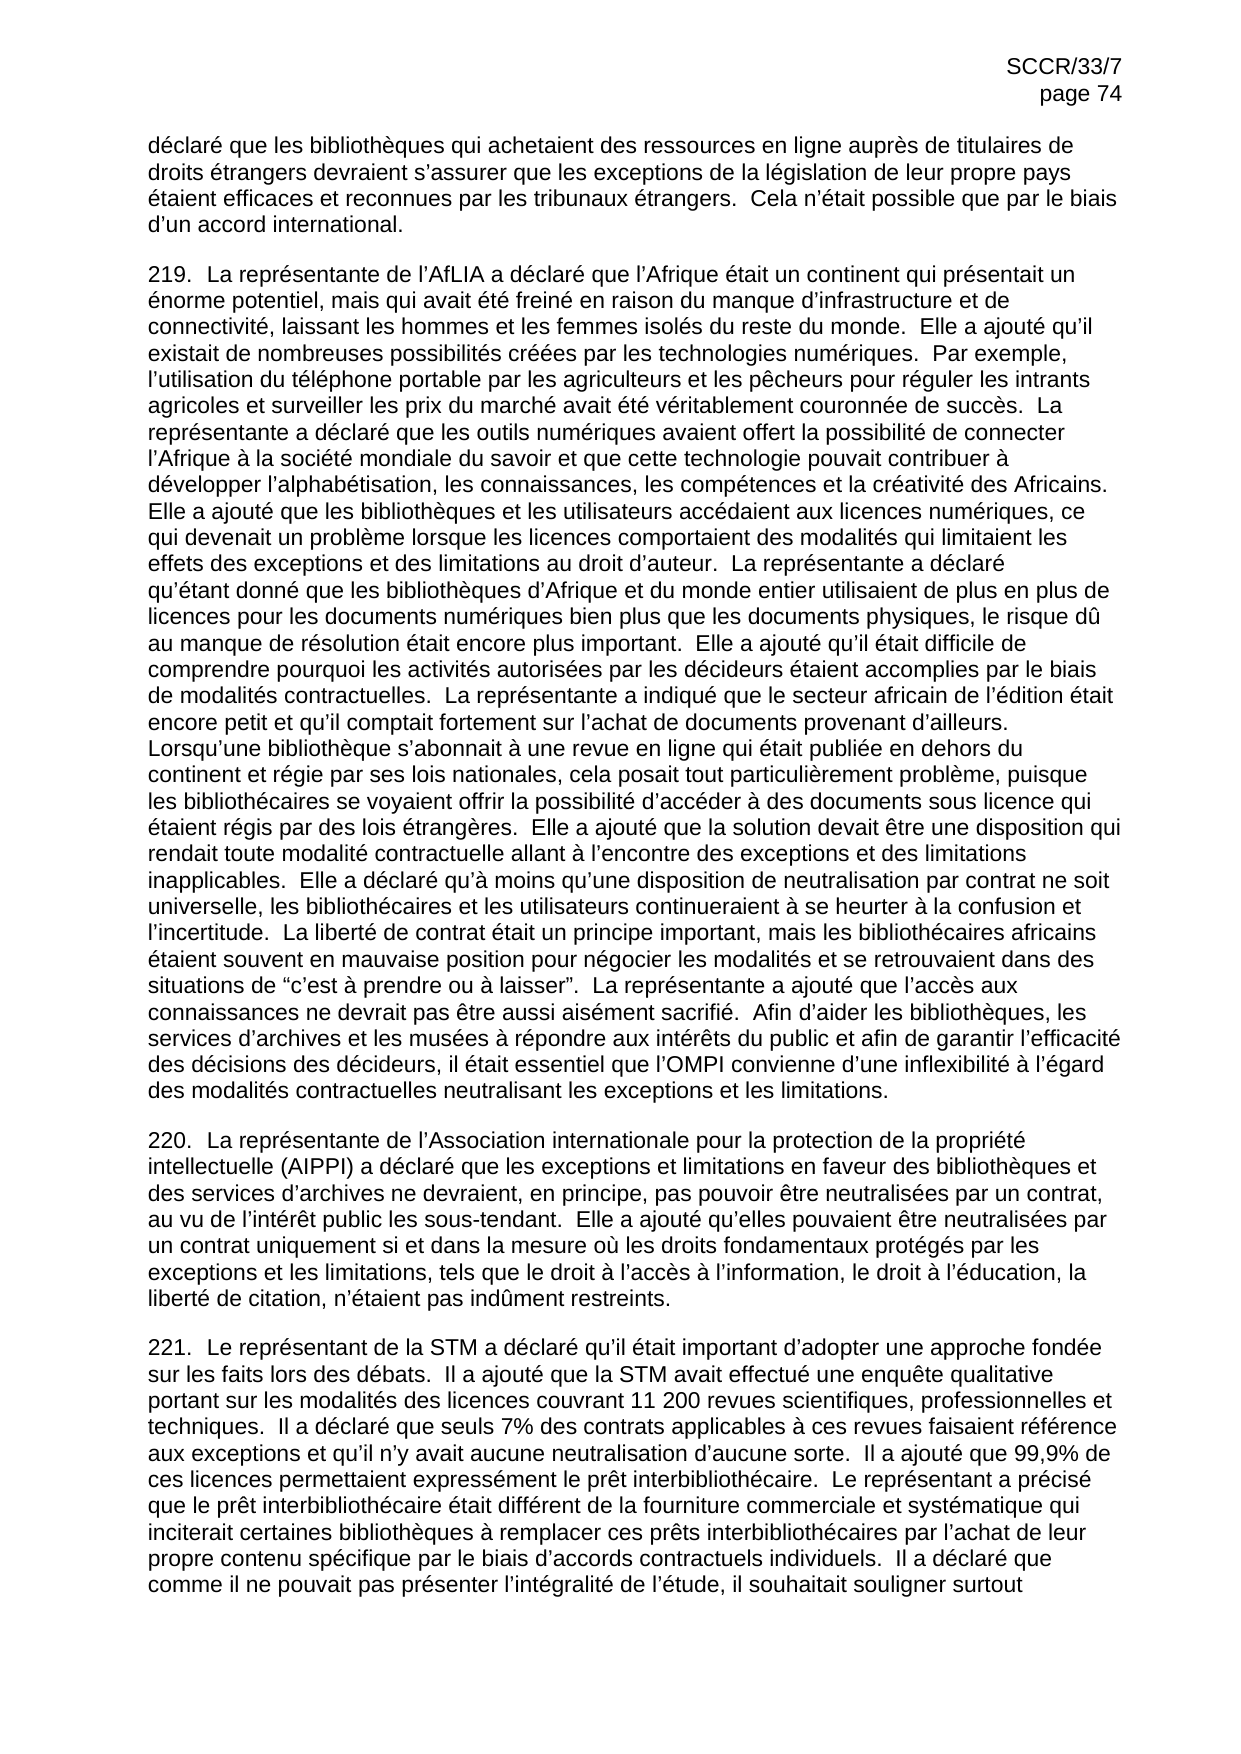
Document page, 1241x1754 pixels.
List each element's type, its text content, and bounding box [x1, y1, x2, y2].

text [148, 132, 1122, 238]
text La représentante de l’AfLIA a déclaré que l’Afrique était un continent qui présentait un énorme potentiel, mais qui avait été freiné en raison du manque d’infrastructure et de connectivité, laissant les hommes et les femmes isolés du reste du monde. Elle a ajouté qu’il existait de nombreuses possibilités créées par les technologies numériques. Par exemple, l’utilisation du téléphone portable par les agriculteurs et les pêcheurs pour réguler les intrants agricoles et surveiller les prix du marché avait été véritablement couronnée de succès. La représentante a déclaré que les outils numériques avaient offert la possibilité de connecter l’Afrique à la société mondiale du savoir et que cette technologie pouvait contribuer à développer l’alphabétisation, les connaissances, les compétences et la créativité des Africains. Elle a ajouté que les bibliothèques et les utilisateurs accédaient aux licences numériques, ce qui devenait un problème lorsque les licences comportaient des modalités qui limitaient les effets des exceptions et des limitations au droit d’auteur. La représentante a déclaré qu’étant donné que les bibliothèques d’Afrique et du monde entier utilisaient de plus en plus de licences pour les documents numériques bien plus que les documents physiques, le risque dû au manque de résolution était encore plus important. Elle a ajouté qu’il était difficile de comprendre pourquoi les activités autorisées par les décideurs étaient accomplies par le biais de modalités contractuelles. La représentante a indiqué que le secteur africain de l’édition était encore petit et qu’il comptait fortement sur l’achat de documents provenant d’ailleurs. Lorsqu’une bibliothèque s’abonnait à une revue en ligne qui était publiée en dehors du continent et régie par ses lois nationales, cela posait tout particulièrement problème, puisque les bibliothécaires se voyaient offrir la possibilité d’accéder à des documents sous licence qui étaient régis par des lois étrangères. Elle a ajouté que la solution devait être une disposition qui rendait toute modalité contractuelle allant à l’encontre des exceptions et des limitations inapplicables. Elle a déclaré qu’à moins qu’une disposition de neutralisation par contrat ne soit universelle, les bibliothécaires et les utilisateurs continueraient à se heurter à la confusion et l’incertitude. La liberté de contrat était un principe important, mais les bibliothécaires africains étaient souvent en mauvaise position pour négocier les modalités et se retrouvaient dans des situations de “c’est à prendre ou à laisser”. La représentante a ajouté que l’accès aux connaissances ne devrait pas être aussi aisément sacrifié. Afin d’aider les bibliothèques, les services d’archives et les musées à répondre aux intérêts du public et afin de garantir l’efficacité des décisions des décideurs, il était essentiel que l’OMPI convienne d’une inflexibilité à l’égard des modalités contractuelles neutralisant les exceptions et les limitations. [148, 261, 1122, 1104]
text La représentante de l’Association internationale pour la protection de la propriété intellectuelle (AIPPI) a déclaré que les exceptions et limitations en faveur des bibliothèques et des services d’archives ne devraient, en principe, pas pouvoir être neutralisées par un contrat, au vu de l’intérêt public les sous-tendant. Elle a ajouté qu’elles pouvaient être neutralisées par un contrat uniquement si et dans la mesure où les droits fondamentaux protégés par les exceptions et les limitations, tels que le droit à l’accès à l’information, le droit à l’éducation, la liberté de citation, n’étaient pas indûment restreints. [148, 1127, 1122, 1311]
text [148, 1334, 1122, 1598]
